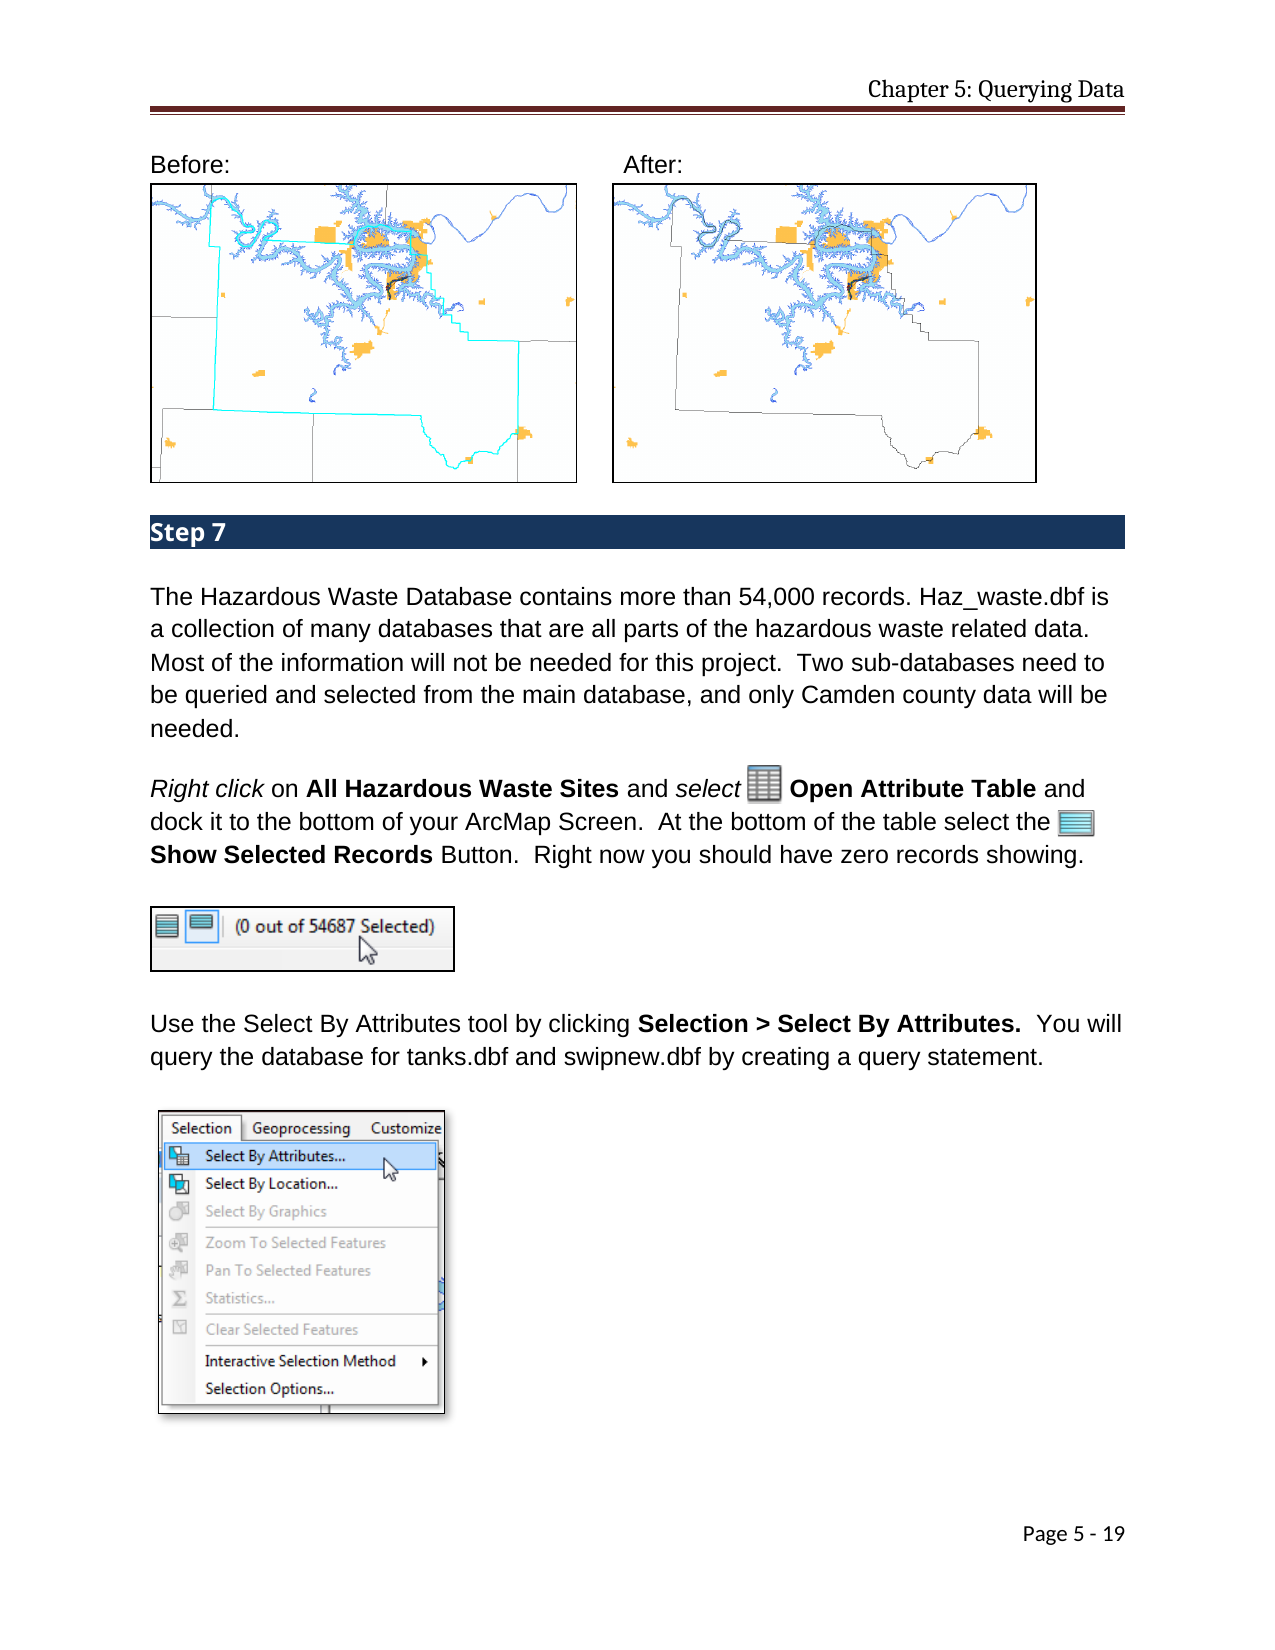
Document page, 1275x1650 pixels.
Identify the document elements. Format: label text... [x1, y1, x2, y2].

picture [1057, 810, 1096, 848]
picture [159, 1111, 444, 1413]
picture [152, 185, 576, 482]
text Before: After: [150, 150, 1125, 179]
text Right click on All Hazardous Waste Sites and select Open Attribute Table and dock it to the bottom of your ArcMap Screen. At the bottom of the table select the Show Selected Records Button. Right now you should have zero records showing. [150, 774, 1125, 869]
text The Hazardous Waste Database contains more than 54,000 records. Haz_waste.dbf is a collection of many databases that are all parts of the hazardous waste related data. Most of the information will not be needed for this project. Two sub-databases need to be queried and selected from the main database, and only Camden county data will be needed. [150, 581, 1125, 742]
picture [747, 765, 785, 804]
picture [152, 908, 453, 970]
text Use the Select By Attributes tool by clicking Selection > Select By Attributes. You will query the database for tanks.dbf and swipnew.dbf by creating a query statement. [150, 1009, 1125, 1071]
picture [614, 185, 1035, 482]
text Step 7 [150, 515, 1125, 549]
